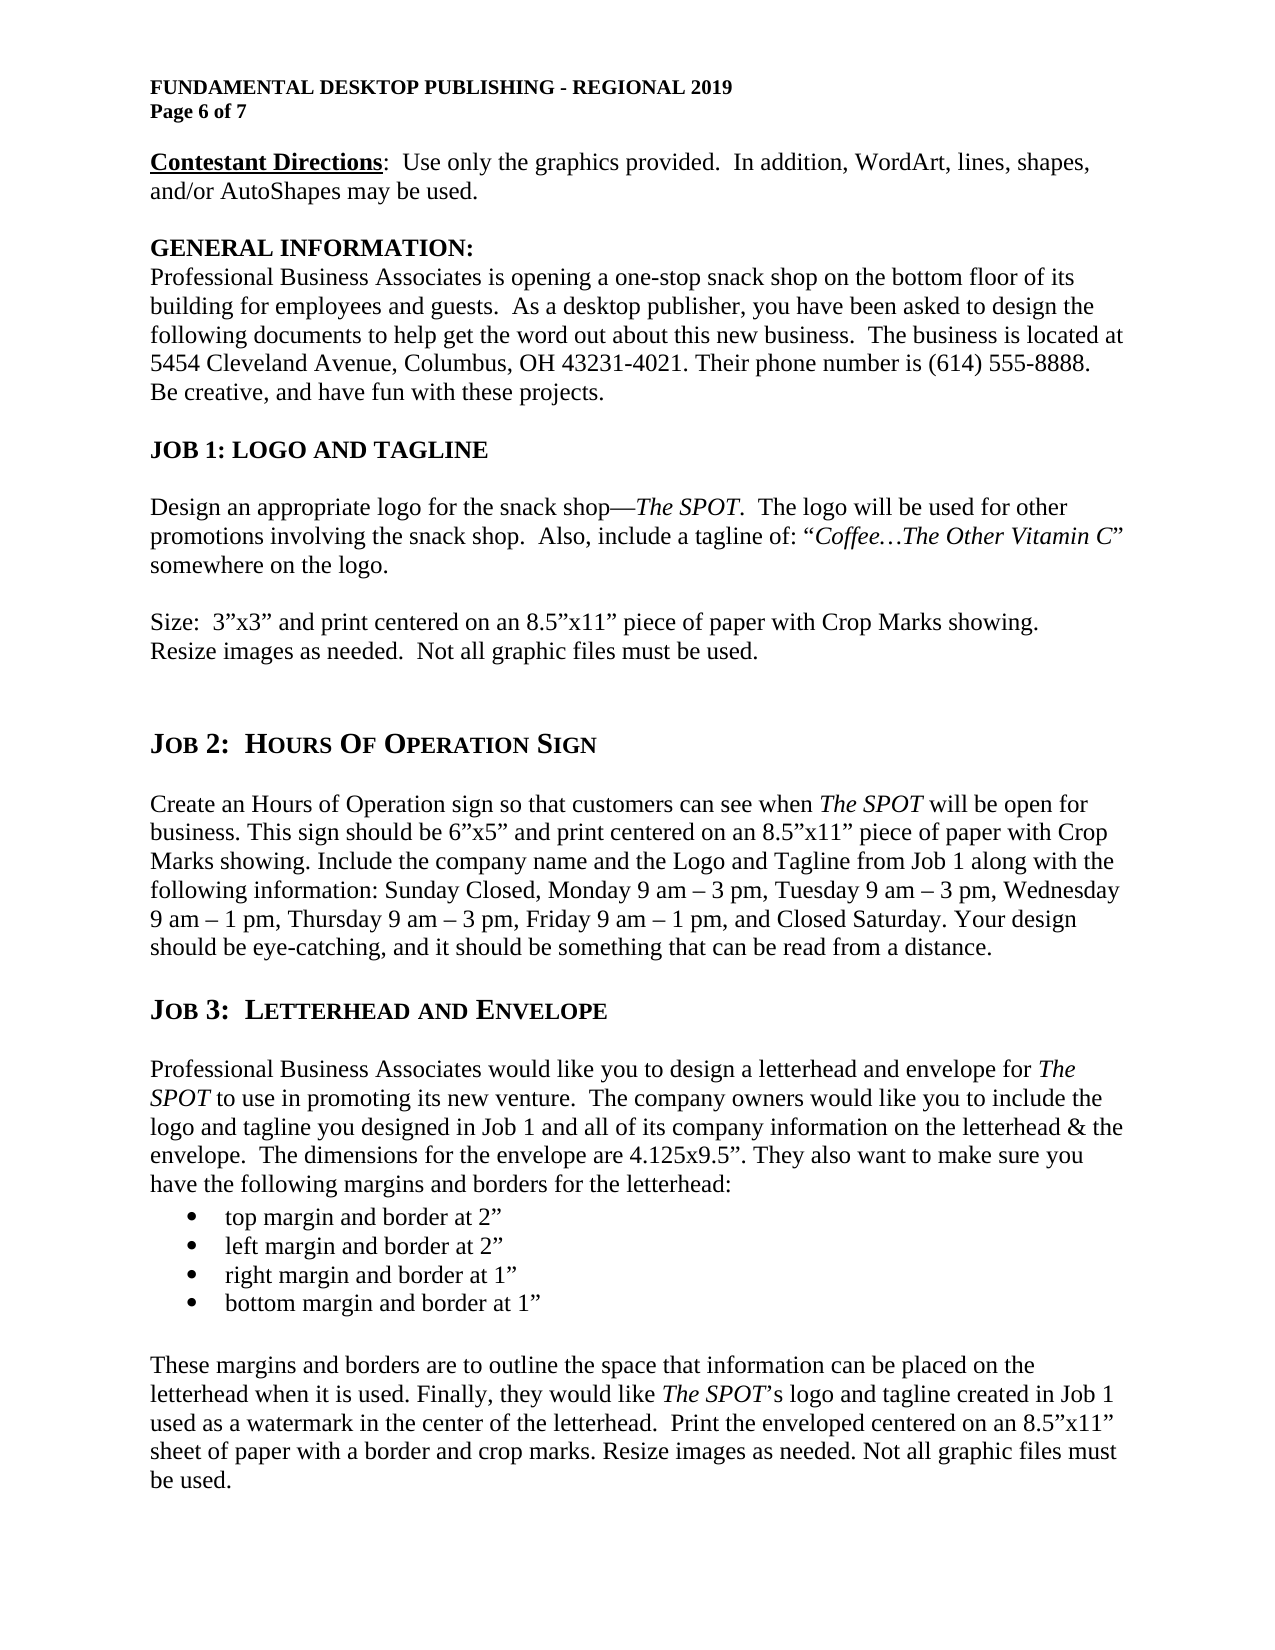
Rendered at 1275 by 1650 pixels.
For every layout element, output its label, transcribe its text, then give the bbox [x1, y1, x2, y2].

text Job 3: Letterhead and Envelope [150, 992, 1125, 1026]
text Be creative, and have fun with these projects. [150, 377, 1125, 406]
list bottom margin and border at 1” [185, 1286, 1125, 1317]
text Resize images as needed. Not all graphic files must be used. [150, 636, 1125, 665]
text Contestant Directions: Use only the graphics provided. In addition, WordArt, lines, shapes, and/or AutoShapes may be used. [150, 147, 1125, 205]
list top margin and border at 2” [185, 1202, 1125, 1229]
text Professional Business Associates would like you to design a letterhead and envelope for The SPOT to use in promoting its new venture. The company owners would like you to include the logo and tagline you designed in Job 1 and all of its company information on the letterhead & the envelope. The dimensions for the envelope are 4.125x9.5”. They also want to make sure you have the following margins and borders for the letterhead: [148, 1052, 1125, 1198]
list left margin and border at 2” [185, 1229, 1125, 1258]
text Create an Hours of Operation sign so that customers can see when The SPOT will be open for business. This sign should be 6”x5” and print centered on an 8.5”x11” piece of paper with Crop Marks showing. Include the company name and the Logo and Tagline from Job 1 along with the following information: Sunday Closed, Monday 9 am – 3 pm, Tuesday 9 am – 3 pm, Wednesday 9 am – 1 pm, Thursday 9 am – 3 pm, Friday 9 am – 1 pm, and Closed Saturday. Your design should be eye-catching, and it should be something that can be read from a distance. [150, 789, 1125, 961]
list right margin and border at 1” [185, 1258, 1125, 1286]
text Size: 3”x3” and print centered on an 8.5”x11” piece of paper with Crop Marks showing. [150, 607, 1125, 636]
text Professional Business Associates is opening a one-stop snack shop on the bottom floor of its building for employees and guests. As a desktop publisher, you have been asked to design the following documents to help get the word out about this new business. The business is located at 5454 Cleveland Avenue, Columbus, OH 43231-4021. Their phone number is (614) 555-8888. [150, 262, 1125, 377]
text Design an appropriate logo for the snack shop—The SPOT. The logo will be used for other promotions involving the snack shop. Also, include a tagline of: “Coffee…The Other Vitamin C” somewhere on the logo. [150, 492, 1125, 578]
subtitle Job 2: Hours Of Operation Sign [150, 726, 1125, 760]
text GENERAL INFORMATION: [150, 233, 1125, 262]
text JOB 1: LOGO AND TAGLINE [150, 435, 1125, 492]
text These margins and borders are to outline the space that information can be placed on the letterhead when it is used. Finally, they would like The SPOT’s logo and tagline created in Job 1 used as a watermark in the center of the letterhead. Print the enveloped centered on an 8.5”x11” sheet of paper with a border and crop marks. Resize images as needed. Not all graphic files must be used. [148, 1350, 1125, 1494]
